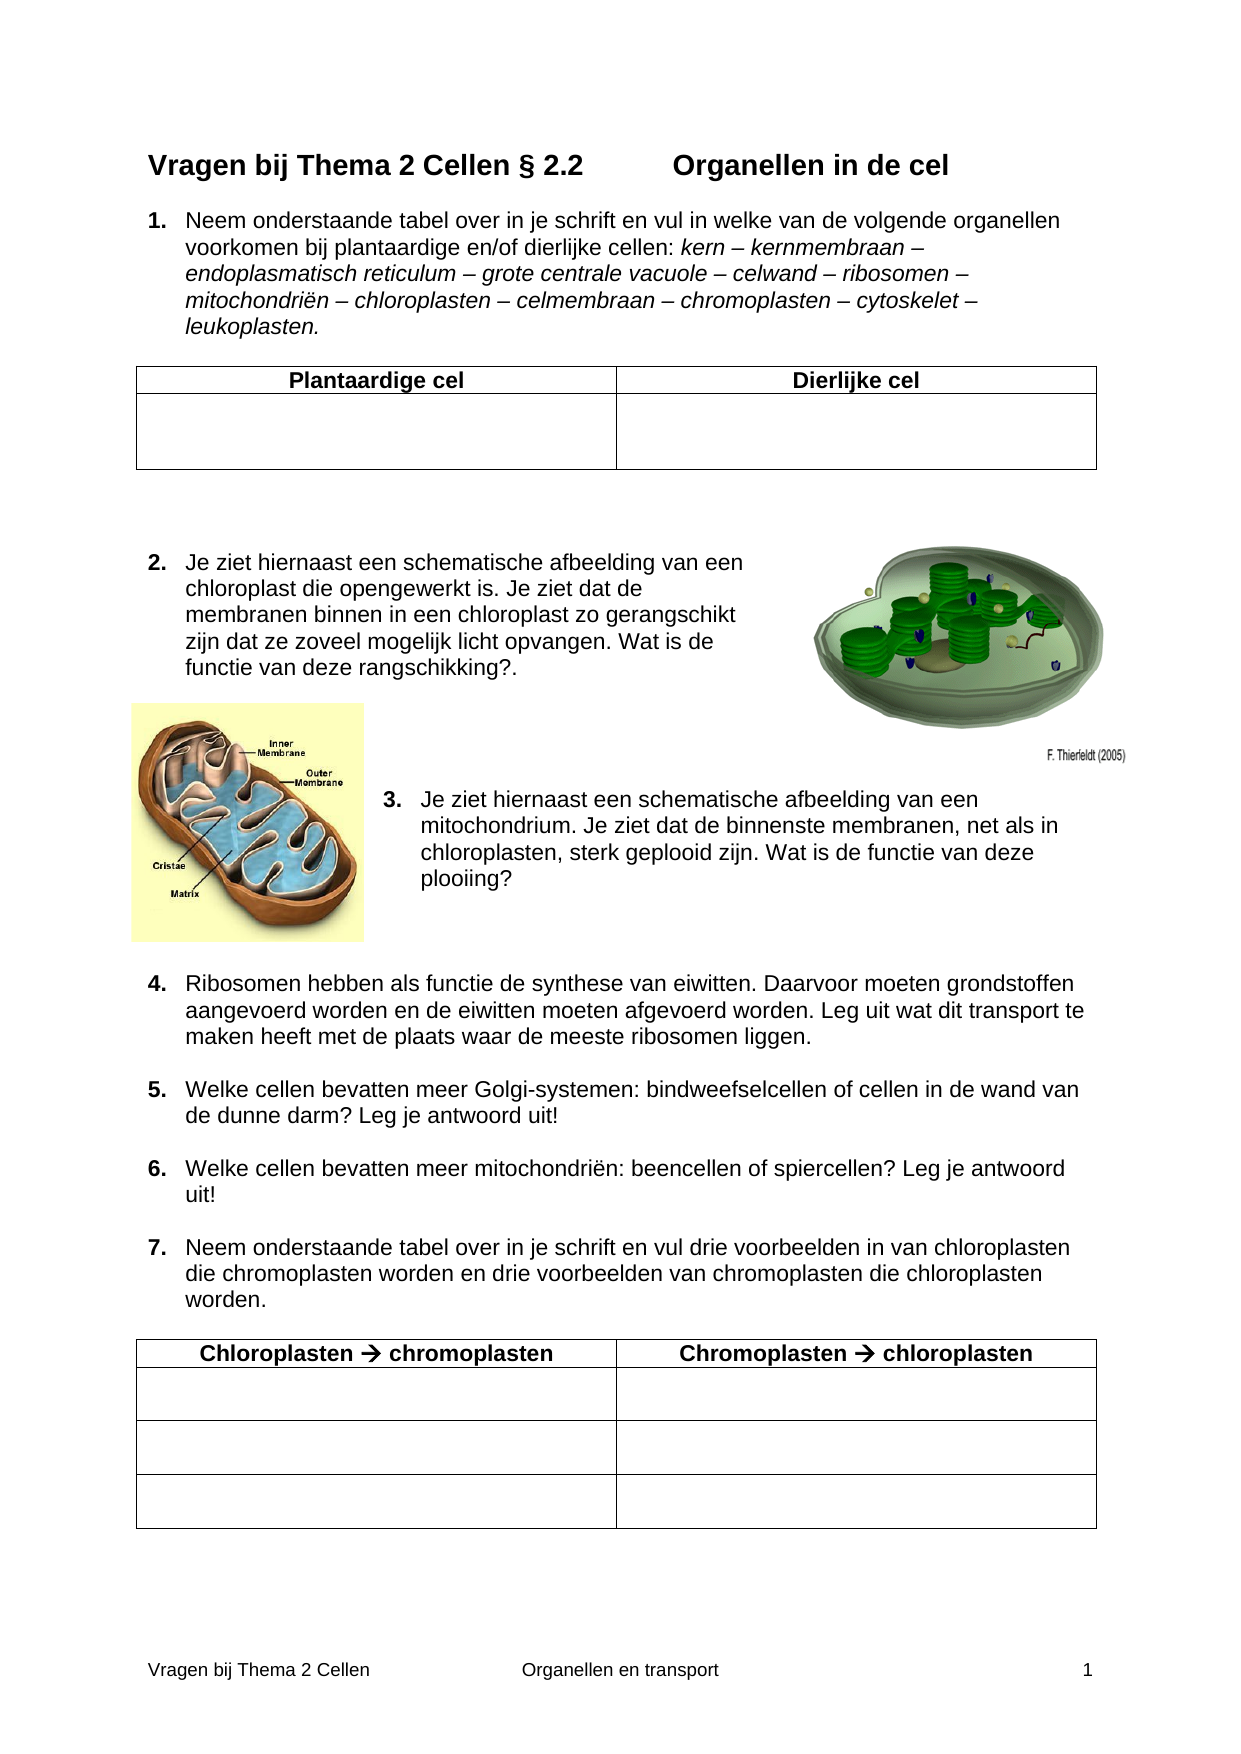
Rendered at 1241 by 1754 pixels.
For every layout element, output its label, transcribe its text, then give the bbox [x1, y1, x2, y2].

table_cell [137, 1421, 616, 1474]
list Je ziet hiernaast een schematische afbeelding van een mitochondrium. Je ziet dat de binnenste membranen, net als in chloroplasten, sterk geplooid zijn. Wat is de functie van deze plooiing? [364, 786, 1093, 891]
list Neem onderstaande tabel over in je schrift en vul drie voorbeelden in van chloroplasten die chromoplasten worden en drie voorbeelden van chromoplasten die chloroplasten worden. [148, 1234, 1093, 1313]
table_header Chloroplasten chromoplasten [137, 1340, 616, 1367]
list Ribosomen hebben als functie de synthese van eiwitten. Daarvoor moeten grondstoffen aangevoerd worden en de eiwitten moeten afgevoerd worden. Leg uit wat dit transport te maken heeft met de plaats waar de meeste ribosomen liggen. [148, 970, 1093, 1049]
table_cell [137, 1368, 616, 1420]
list Welke cellen bevatten meer mitochondriën: beencellen of spiercellen? Leg je antwoord uit! [148, 1155, 1093, 1207]
table_cell [617, 1368, 1096, 1420]
table_header Dierlijke cel [617, 367, 1096, 393]
list Je ziet hiernaast een schematische afbeelding van een chloroplast die opengewerkt is. Je ziet dat de membranen binnen in een chloroplast zo gerangschikt zijn dat ze zoveel mogelijk licht opvangen. Wat is de functie van deze rangschikking?. [148, 548, 784, 680]
text Vragen bij Thema 2 Cellen § 2.2 Organellen in de cel [148, 148, 1093, 181]
table_header Chromoplasten chloroplasten [617, 1340, 1096, 1367]
table_cell [137, 1475, 616, 1528]
list Welke cellen bevatten meer Golgi-systemen: bindweefselcellen of cellen in de wand van de dunne darm? Leg je antwoord uit! [148, 1076, 1093, 1128]
table_cell [617, 1421, 1096, 1474]
picture [784, 483, 1129, 765]
table_cell [617, 1475, 1096, 1528]
table_cell [617, 394, 1096, 468]
list Neem onderstaande tabel over in je schrift en vul in welke van de volgende organellen voorkomen bij plantaardige en/of dierlijke cellen: kern – kernmembraan – endoplasmatisch reticulum – grote centrale vacuole – celwand – ribosomen – mitochondriën – chloroplasten – celmembraan – chromoplasten – cytoskelet – leukoplasten. [148, 207, 1093, 339]
table_header Plantaardige cel [137, 367, 616, 393]
picture [131, 703, 364, 942]
table_cell [137, 394, 616, 468]
